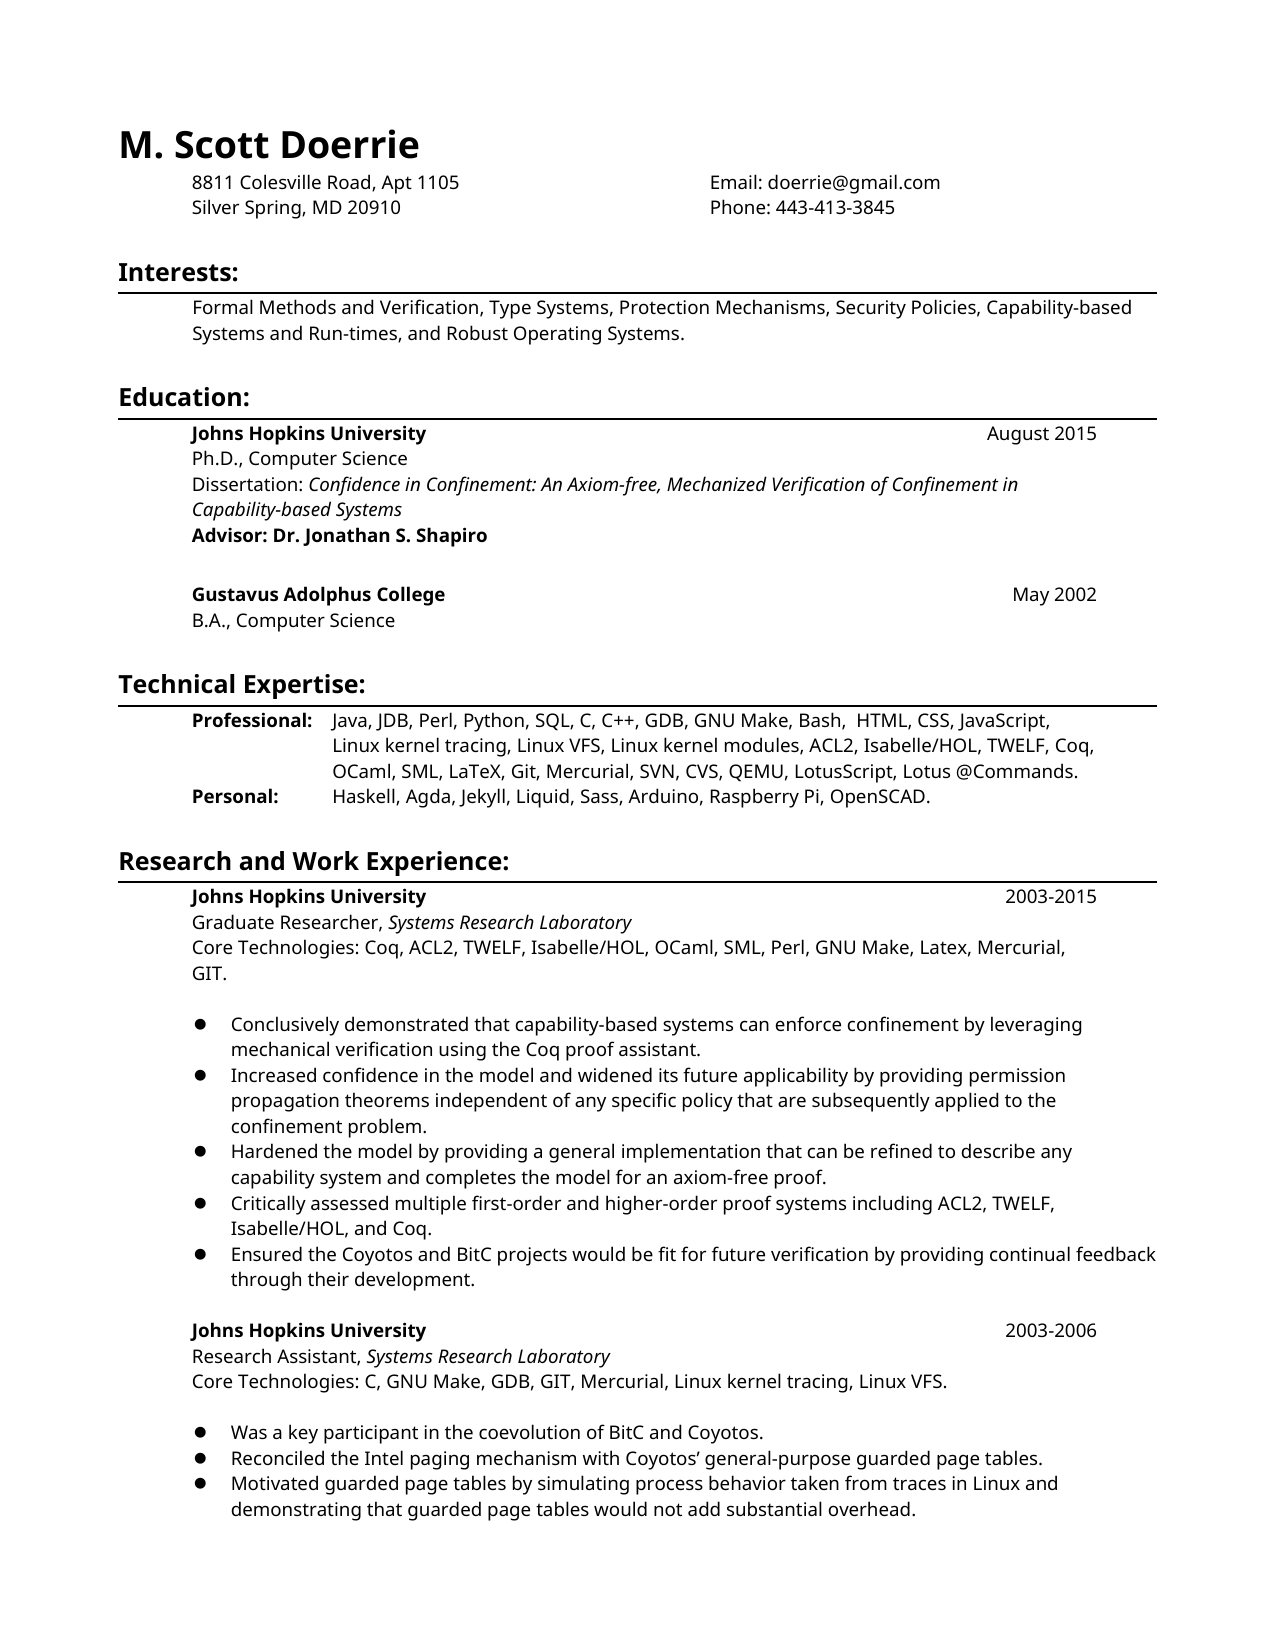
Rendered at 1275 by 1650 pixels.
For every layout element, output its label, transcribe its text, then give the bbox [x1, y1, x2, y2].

table_header Email: doerrie@gmail.com Phone: 443-413-3845 [710, 169, 1097, 220]
text Research and Work Experience: [118, 843, 1157, 881]
table_header Professional: [192, 707, 332, 784]
text Technical Expertise: [118, 667, 1157, 705]
table_cell Research Assistant, Systems Research Laboratory Core Technologies: C, GNU Make, GDB, GIT, Mercurial, Linux kernel tracing, Linux VFS. [192, 1343, 1097, 1394]
table_cell Graduate Researcher, Systems Research Laboratory Core Technologies: Coq, ACL2, TWELF, Isabelle/HOL, OCaml, SML, Perl, GNU Make, Latex, Mercurial, GIT. [192, 909, 1097, 986]
table_header 8811 Colesville Road, Apt 1105 Silver Spring, MD 20910 [192, 169, 709, 220]
table_cell Ph.D., Computer Science Dissertation: Confidence in Confinement: An Axiom-free, Mechanized Verification of Confinement in Capability-based Systems Advisor: Dr. Jonathan S. Shapiro [192, 446, 1097, 548]
list Conclusively demonstrated that capability-based systems can enforce confinement by leveraging mechanical verification using the Coq proof assistant. [193, 1011, 1157, 1062]
table_header Johns Hopkins University [192, 1318, 889, 1343]
text Education: [118, 380, 1157, 418]
table_header Java, JDB, Perl, Python, SQL, C, C++, GDB, GNU Make, Bash, HTML, CSS, JavaScript, Linux kernel tracing, Linux VFS, Linux kernel modules, ACL2, Isabelle/HOL, TWELF, Coq, OCaml, SML, LaTeX, Git, Mercurial, SVN, CVS, QEMU, LotusScript, Lotus @Commands. [332, 707, 1097, 784]
table_header August 2015 [890, 420, 1097, 446]
table_header Gustavus Adolphus College B.A., Computer Science [192, 582, 889, 633]
list Critically assessed multiple first-order and higher-order proof systems including ACL2, TWELF, Isabelle/HOL, and Coq. [193, 1190, 1157, 1241]
table_cell Personal: [192, 784, 332, 809]
list Reconciled the Intel paging mechanism with Coyotos’ general-purpose guarded page tables. [193, 1445, 1157, 1471]
table_header Johns Hopkins University [192, 420, 889, 446]
list Increased confidence in the model and widened its future applicability by providing permission propagation theorems independent of any specific policy that are subsequently applied to the confinement problem. [193, 1062, 1157, 1139]
list Motivated guarded page tables by simulating process behavior taken from traces in Linux and demonstrating that guarded page tables would not add substantial overhead. [193, 1471, 1157, 1522]
table_header 2003-2015 [890, 884, 1097, 909]
text Formal Methods and Verification, Type Systems, Protection Mechanisms, Security Policies, Capability-based Systems and Run-times, and Robust Operating Systems. [192, 294, 1157, 346]
list Was a key participant in the coevolution of BitC and Coyotos. [193, 1419, 1157, 1445]
text Interests: [118, 254, 1157, 292]
table_cell Haskell, Agda, Jekyll, Liquid, Sass, Arduino, Raspberry Pi, OpenSCAD. [332, 784, 1097, 809]
list Hardened the model by providing a general implementation that can be refined to describe any capability system and completes the model for an axiom-free proof. [193, 1139, 1157, 1190]
list Ensured the Coyotos and BitC projects would be fit for future verification by providing continual feedback through their development. [193, 1241, 1157, 1292]
table_header 2003-2006 [890, 1318, 1097, 1343]
table_header May 2002 [890, 582, 1097, 633]
table_header Johns Hopkins University [192, 884, 889, 909]
text M. Scott Doerrie [118, 118, 1157, 169]
